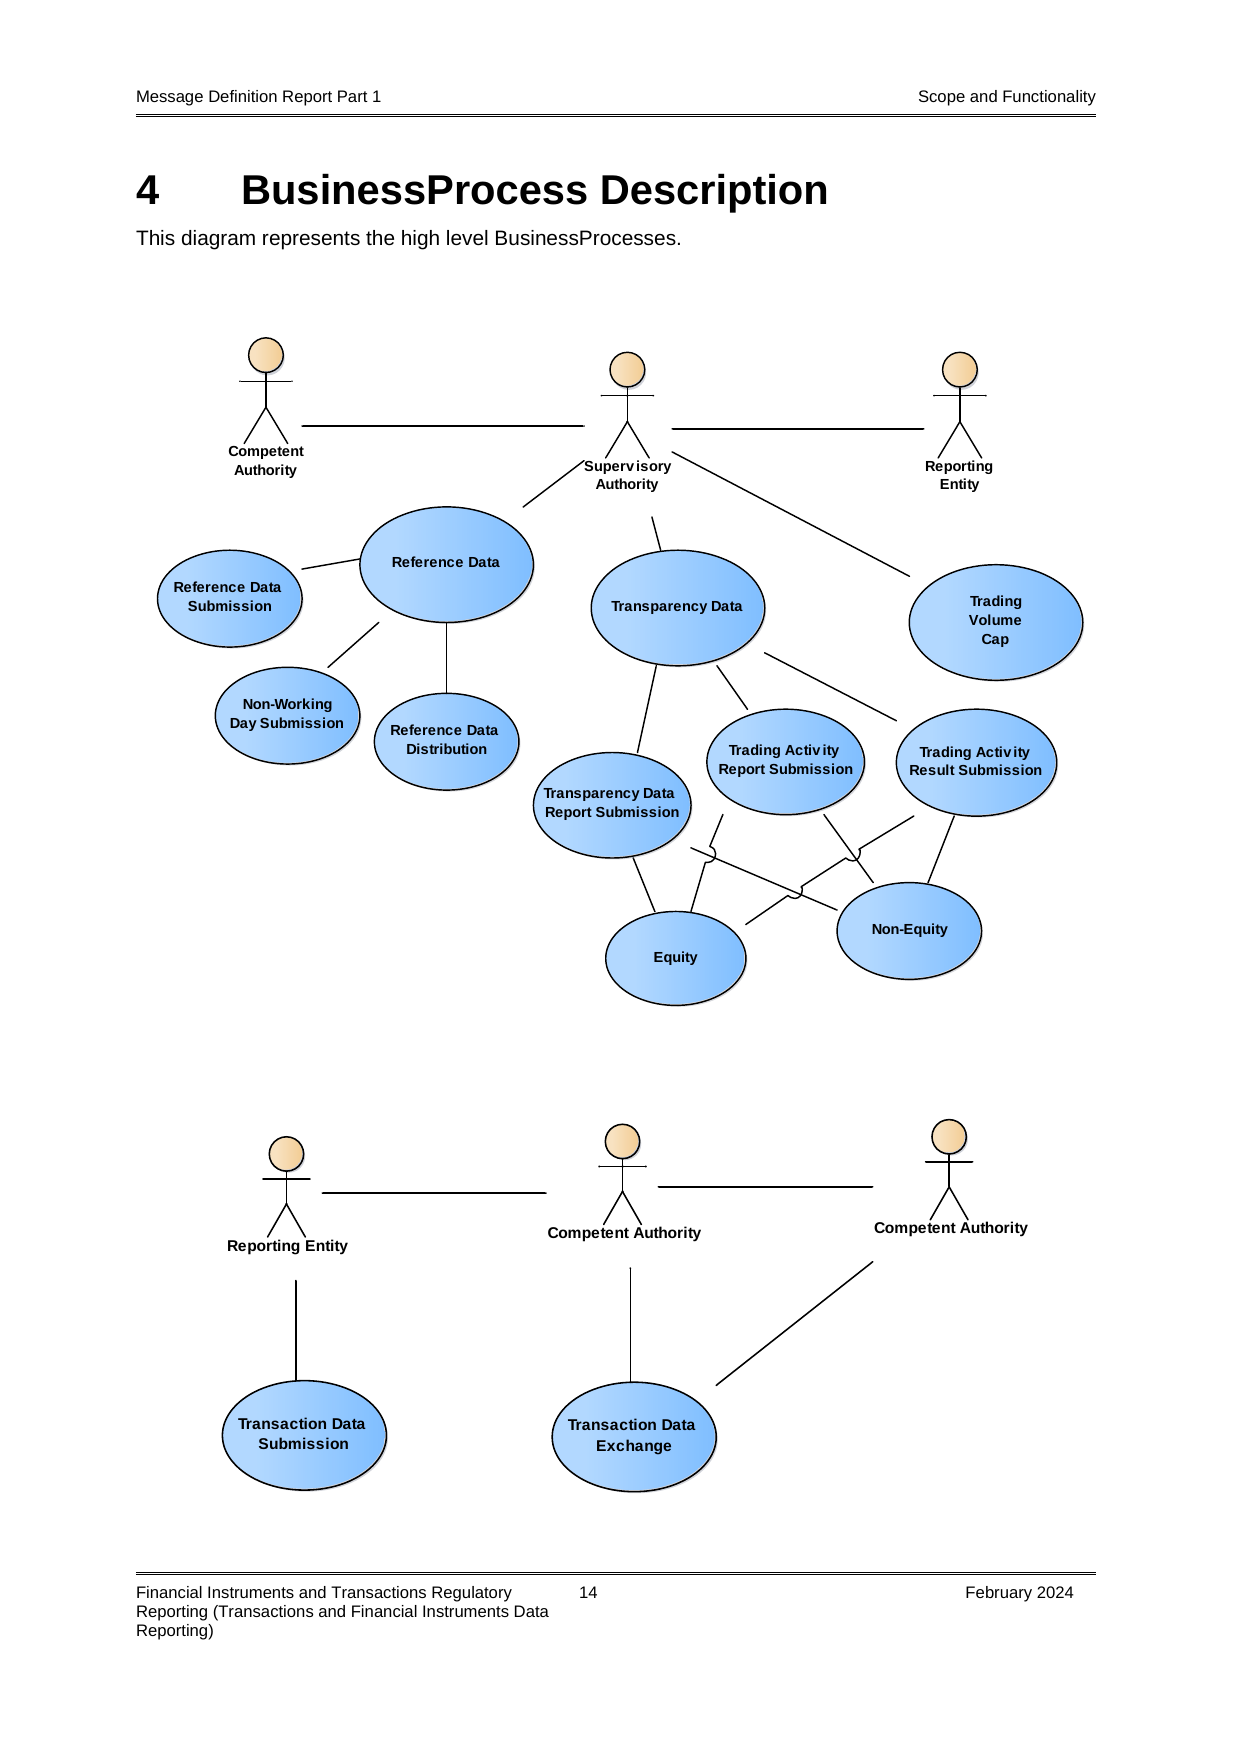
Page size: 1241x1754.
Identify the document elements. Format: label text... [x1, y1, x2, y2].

subtitle BusinessProcess Description [136, 166, 1104, 213]
text This diagram represents the high level BusinessProcesses. [136, 226, 1104, 250]
